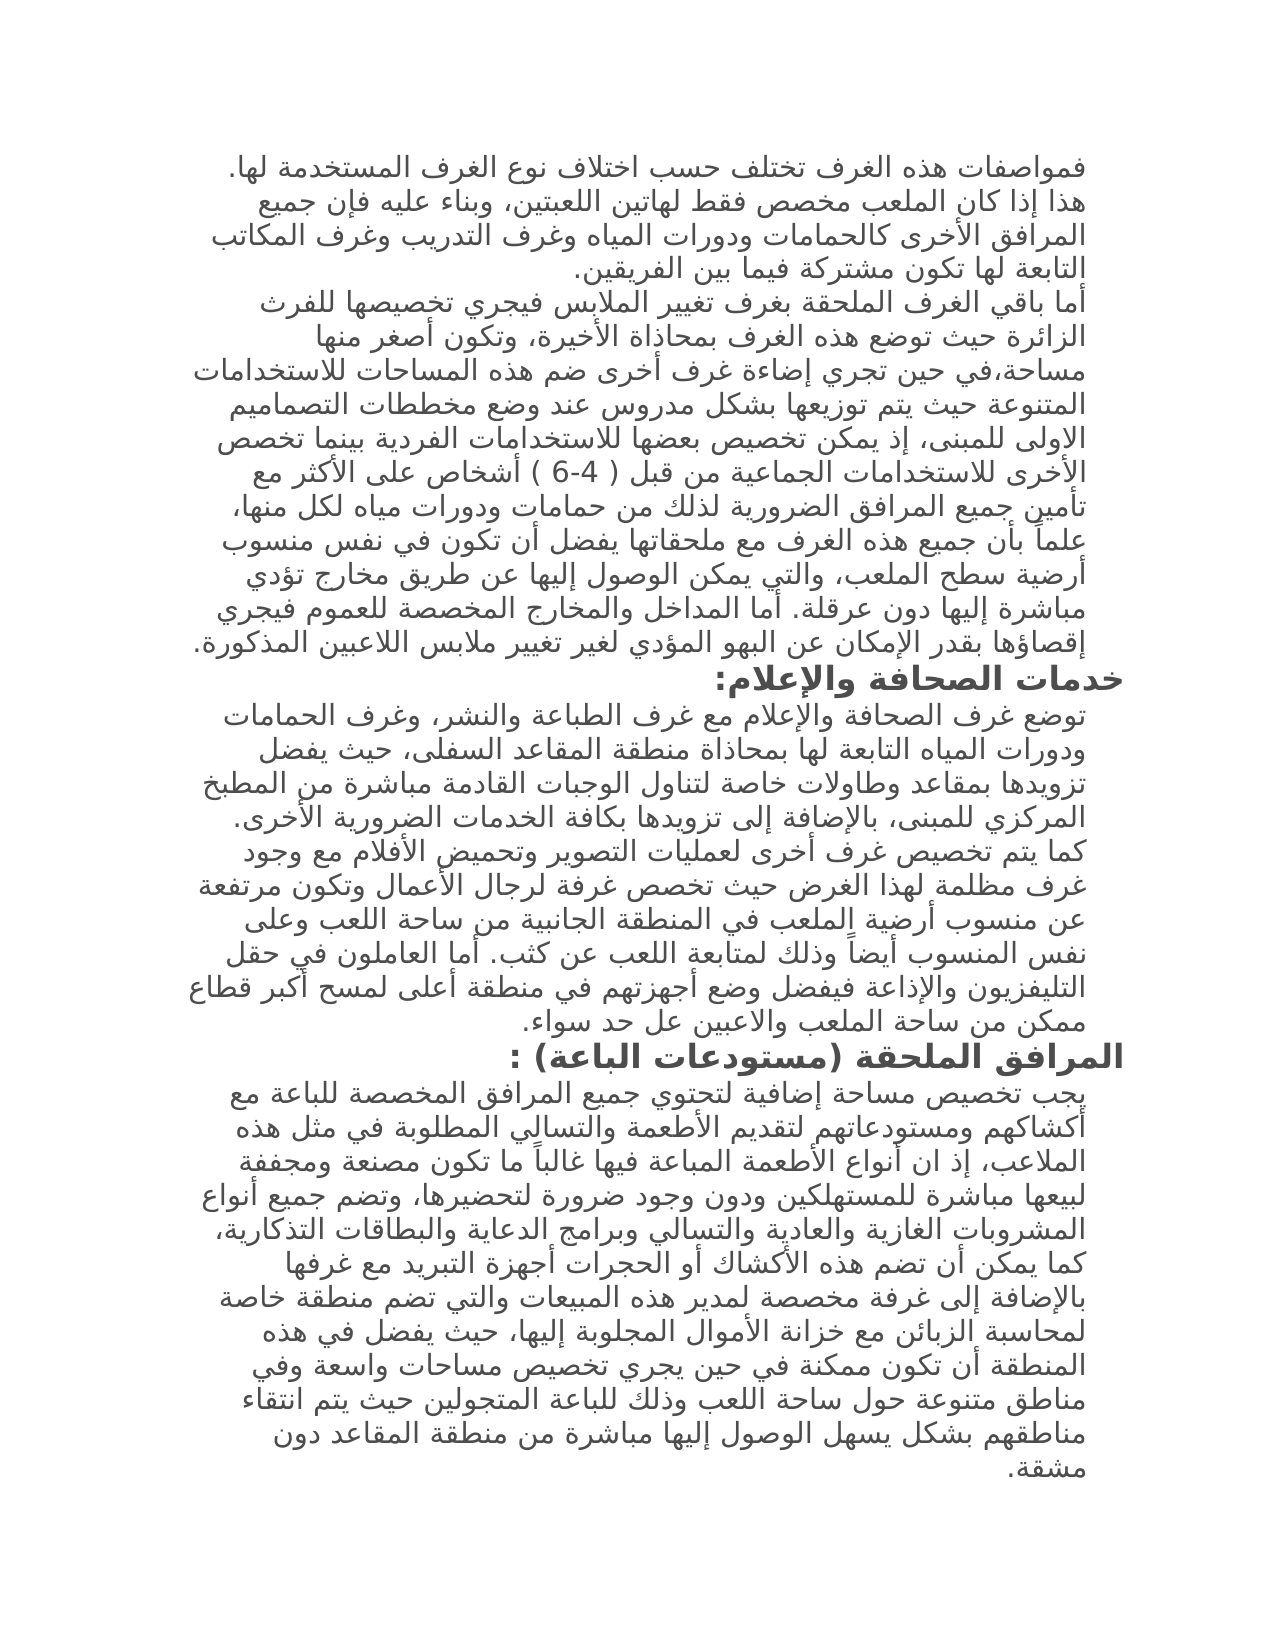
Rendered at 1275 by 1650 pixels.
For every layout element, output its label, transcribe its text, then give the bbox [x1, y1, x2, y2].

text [187, 150, 1087, 286]
text أما باقي الغرف الملحقة بغرف تغيير الملابس فيجري تخصيصها للفرث الزائرة حيث توضع هذه الغرف بمحاذاة الأخيرة، وتكون أصغر منها مساحة،في حين تجري إضاءة غرف أخرى ضم هذه المساحات للاستخدامات المتنوعة حيث يتم توزيعها بشكل مدروس عند وضع مخططات التصماميم الاولى للمبنى، إذ يمكن تخصيص بعضها للاستخدامات الفردية بينما تخصص الأخرى للاستخدامات الجماعية من قبل ( 4-6 ) أشخاص على الأكثر مع تأمين جميع المرافق الضرورية لذلك من حمامات ودورات مياه لكل منها، علماً بأن جميع هذه الغرف مع ملحقاتها يفضل أن تكون في نفس منسوب أرضية سطح الملعب، والتي يمكن الوصول إليها عن طريق مخارج تؤدي مباشرة إليها دون عرقلة. أما المداخل والمخارج المخصصة للعموم فيجري إقصاؤها بقدر الإمكان عن البهو المؤدي لغير تغيير ملابس اللاعبين المذكورة. [187, 286, 1087, 659]
text توضع غرف الصحافة والإعلام مع غرف الطباعة والنشر، وغرف الحمامات ودورات المياه التابعة لها بمحاذاة منطقة المقاعد السفلى، حيث يفضل تزويدها بمقاعد وطاولات خاصة لتناول الوجبات القادمة مباشرة من المطبخ المركزي للمبنى، بالإضافة إلى تزويدها بكافة الخدمات الضرورية الأخرى. [187, 698, 1087, 834]
text يجب تخصيص مساحة إضافية لتحتوي جميع المرافق المخصصة للباعة مع أكشاكهم ومستودعاتهم لتقديم الأطعمة والتسالي المطلوبة في مثل هذه الملاعب، إذ ان أنواع الأطعمة المباعة فيها غالباً ما تكون مصنعة ومجففة لبيعها مباشرة للمستهلكين ودون وجود ضرورة لتحضيرها، وتضم جميع أنواع المشروبات الغازية والعادية والتسالي وبرامج الدعاية والبطاقات التذكارية، كما يمكن أن تضم هذه الأكشاك أو الحجرات أجهزة التبريد مع غرفها بالإضافة إلى غرفة مخصصة لمدير هذه المبيعات والتي تضم منطقة خاصة لمحاسبة الزبائن مع خزانة الأموال المجلوبة إليها، حيث يفضل في هذه المنطقة أن تكون ممكنة في حين يجري تخصيص مساحات واسعة وفي مناطق متنوعة حول ساحة اللعب وذلك للباعة المتجولين حيث يتم انتقاء مناطقهم بشكل يسهل الوصول إليها مباشرة من منطقة المقاعد دون مشقة. [187, 1077, 1087, 1484]
text كما يتم تخصيص غرف أخرى لعمليات التصوير وتحميض الأفلام مع وجود غرف مظلمة لهذا الغرض حيث تخصص غرفة لرجال الأعمال وتكون مرتفعة عن منسوب أرضية الملعب في المنطقة الجانبية من ساحة اللعب وعلى نفس المنسوب أيضاً وذلك لمتابعة اللعب عن كثب. أما العاملون في حقل التليفزيون والإذاعة فيفضل وضع أجهزتهم في منطقة أعلى لمسح أكبر قطاع ممكن من ساحة الملعب والاعبين عل حد سواء. [187, 834, 1087, 1038]
text خدمات الصحافة والإعلام: [187, 659, 1125, 698]
text المرافق الملحقة (مستودعات الباعة) : [187, 1038, 1125, 1077]
